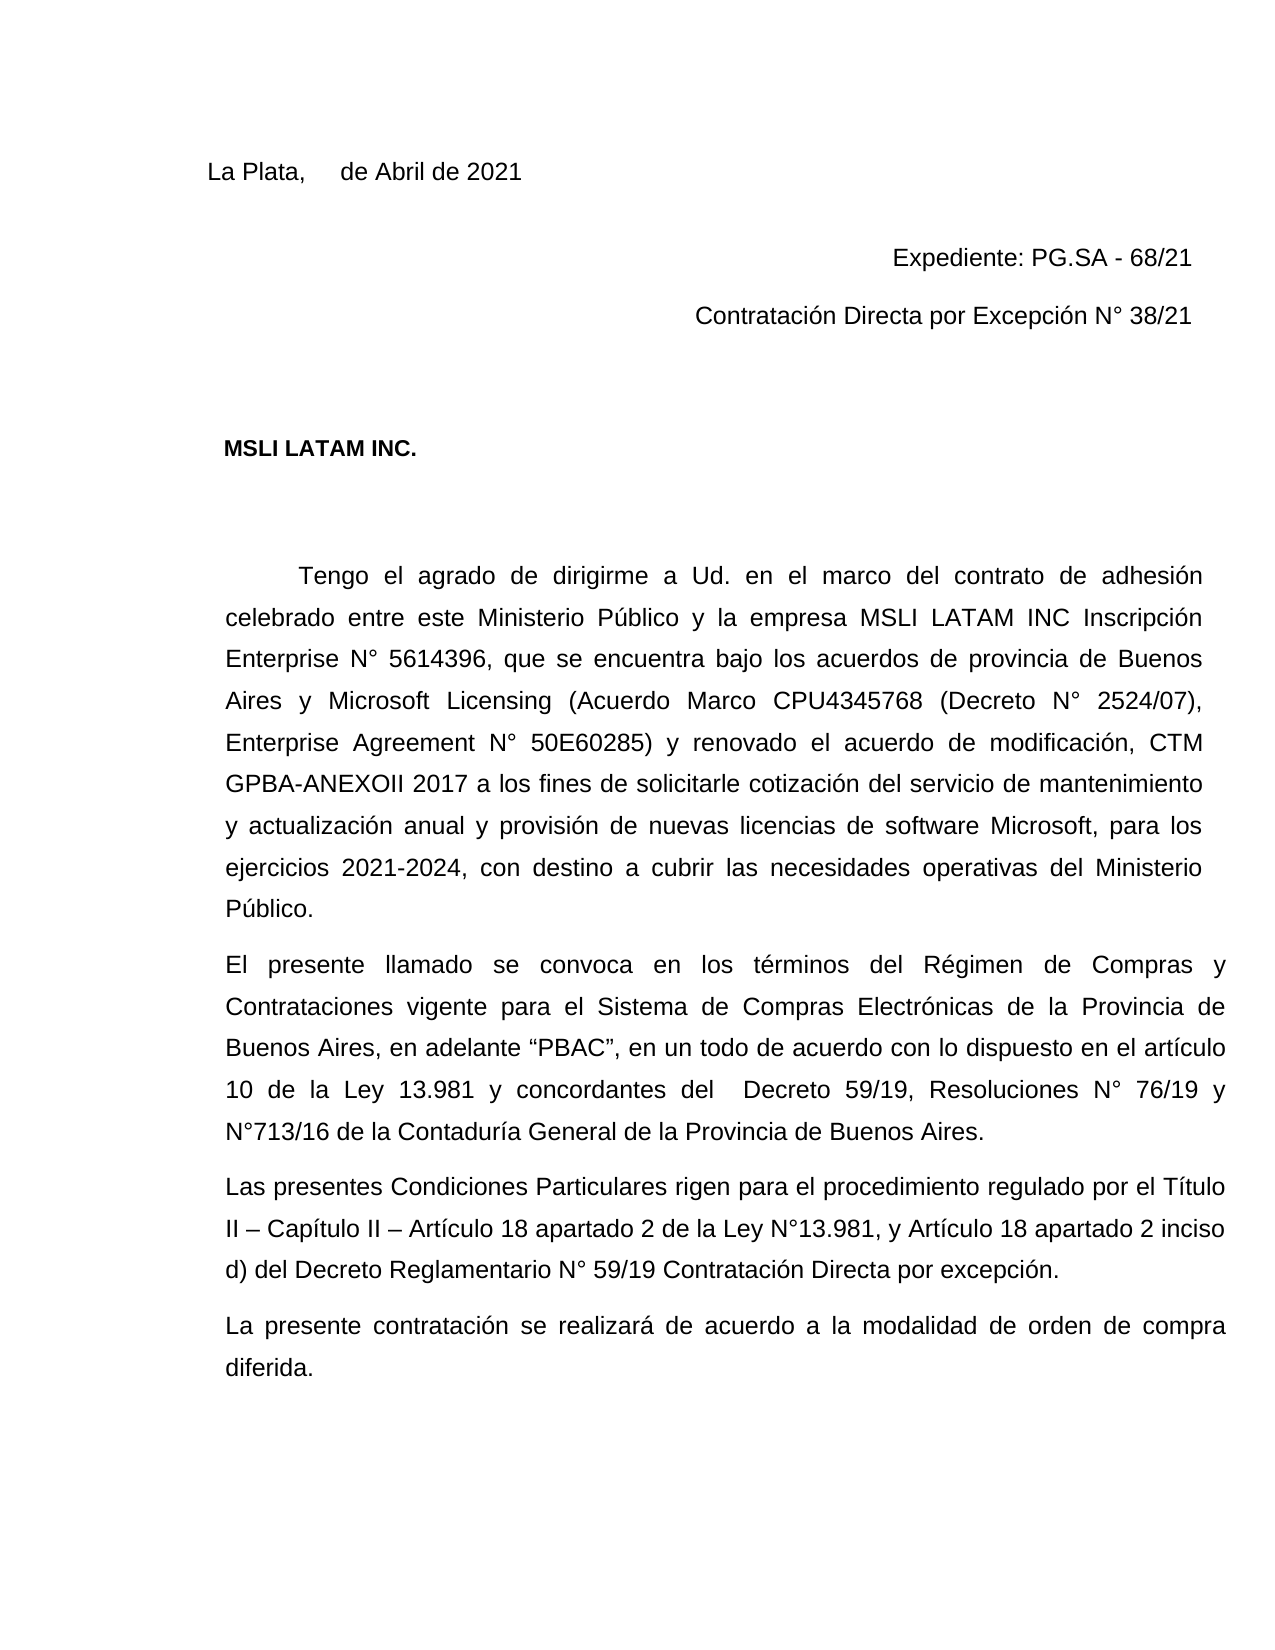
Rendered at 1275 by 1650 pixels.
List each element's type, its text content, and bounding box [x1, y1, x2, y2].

text Contratación Directa por Excepción N° 38/21 [77, 301, 1192, 330]
text Expediente: PG.SA - 68/21 [77, 243, 1192, 272]
text El presente llamado se convoca en los términos del Régimen de Compras y Contrataciones vigente para el Sistema de Compras Electrónicas de la Provincia de Buenos Aires, en adelante “PBAC”, en un todo de acuerdo con lo dispuesto en el artículo 10 de la Ley 13.981 y concordantes del Decreto 59/19, Resoluciones N° 76/19 y N°713/16 de la Contaduría General de la Provincia de Buenos Aires. [225, 950, 1228, 1145]
text La Plata, de Abril de 2021 [77, 157, 1192, 186]
text Tengo el agrado de dirigirme a Ud. en el marco del contrato de adhesión celebrado entre este Ministerio Público y la empresa MSLI LATAM INC Inscripción Enterprise N° 5614396, que se encuentra bajo los acuerdos de provincia de Buenos Aires y Microsoft Licensing (Acuerdo Marco CPU4345768 (Decreto N° 2524/07), Enterprise Agreement N° 50E60285) y renovado el acuerdo de modificación, CTM GPBA-ANEXOII 2017 a los fines de solicitarle cotización del servicio de mantenimiento y actualización anual y provisión de nuevas licencias de software Microsoft, para los ejercicios 2021-2024, con destino a cubrir las necesidades operativas del Ministerio Público. [225, 561, 1204, 923]
text La presente contratación se realizará de acuerdo a la modalidad de orden de compra diferida. [225, 1311, 1228, 1381]
text MSLI LATAM INC. [223, 435, 1227, 461]
text Las presentes Condiciones Particulares rigen para el procedimiento regulado por el Título II – Capítulo II – Artículo 18 apartado 2 de la Ley N°13.981, y Artículo 18 apartado 2 inciso d) del Decreto Reglamentario N° 59/19 Contratación Directa por excepción. [225, 1172, 1228, 1284]
